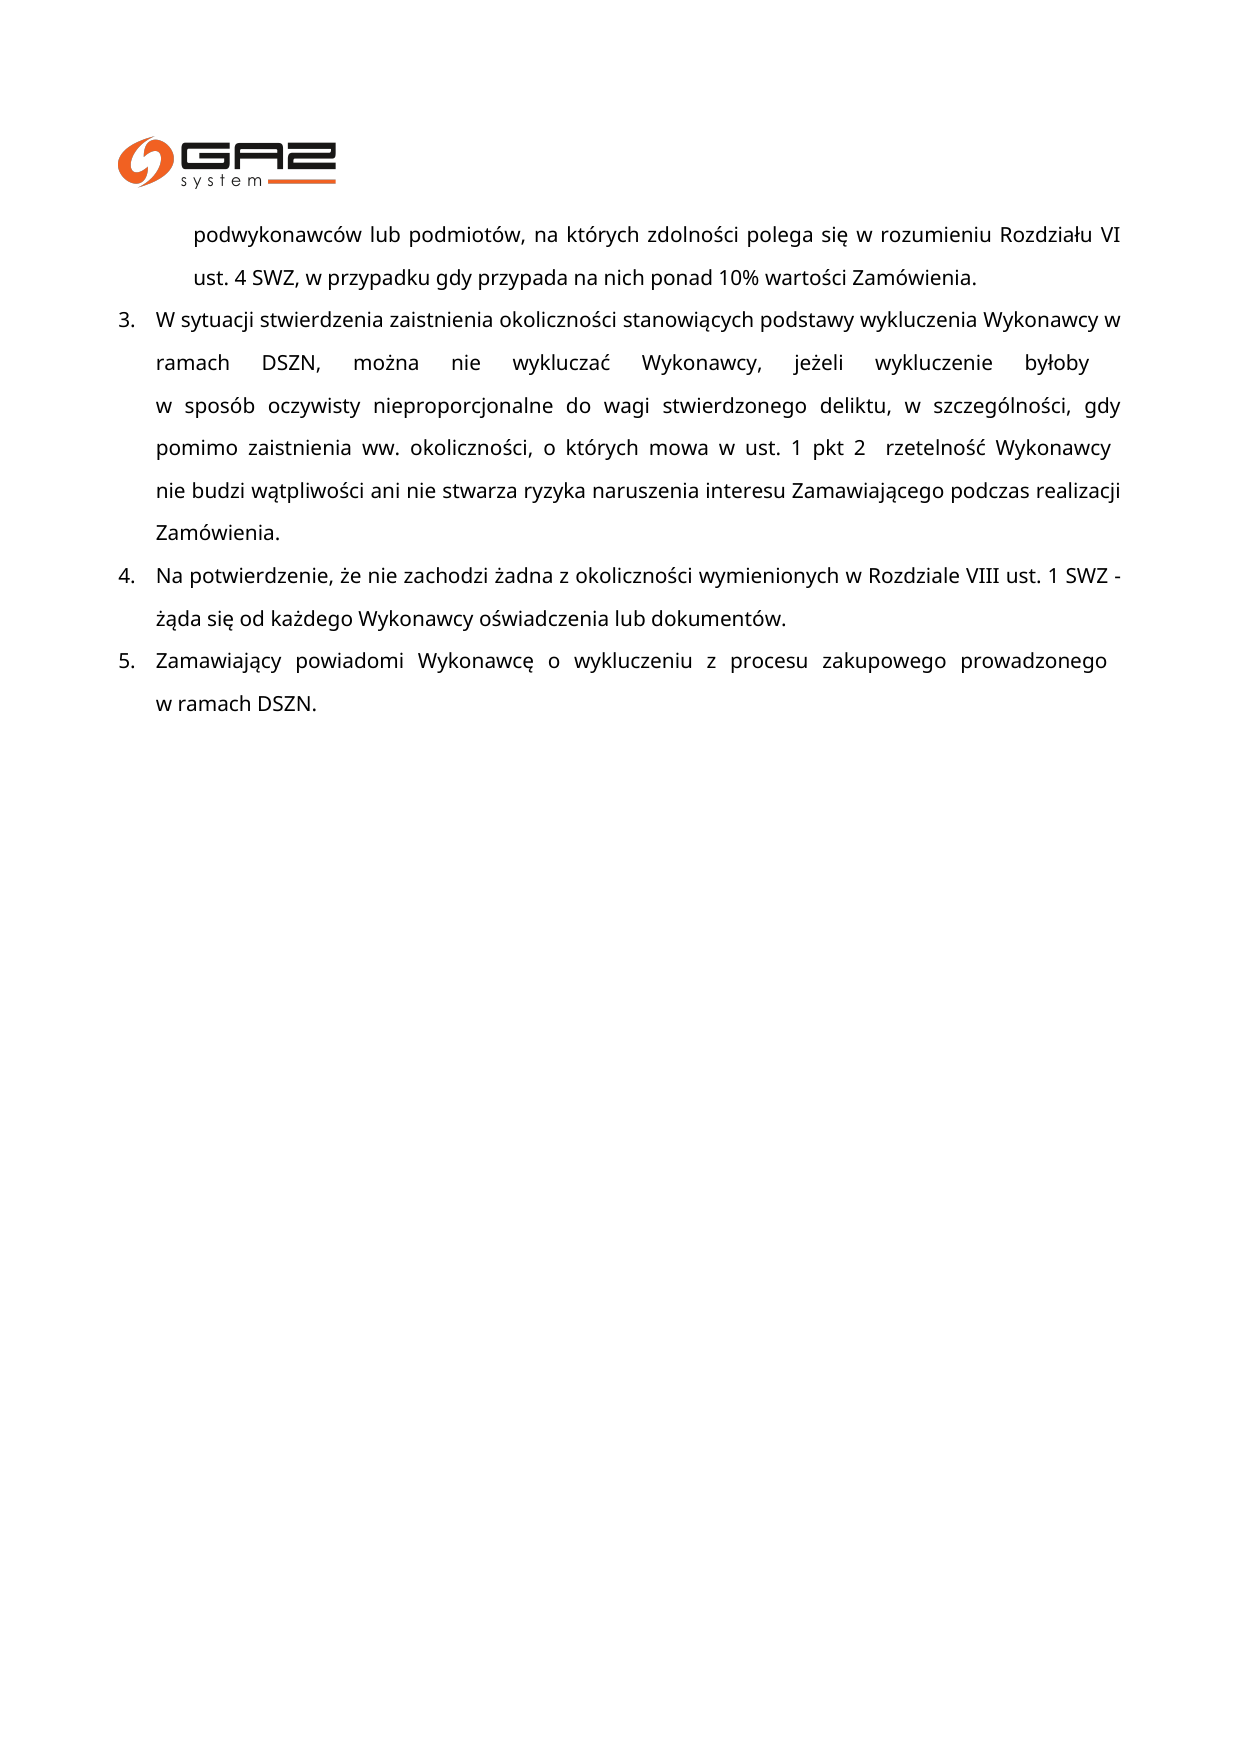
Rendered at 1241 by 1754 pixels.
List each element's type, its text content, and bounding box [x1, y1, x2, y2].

list W sytuacji stwierdzenia zaistnienia okoliczności stanowiących podstawy wykluczenia Wykonawcy w ramach DSZN, można nie wykluczać Wykonawcy, jeżeli wykluczenie byłoby w sposób oczywisty nieproporcjonalne do wagi stwierdzonego deliktu, w szczególności, gdy pomimo zaistnienia ww. okoliczności, o których mowa w ust. 1 pkt 2 rzetelność Wykonawcy nie budzi wątpliwości ani nie stwarza ryzyka naruszenia interesu Zamawiającego podczas realizacji Zamówienia. [118, 306, 1122, 547]
picture [118, 136, 336, 189]
list Zamawiający powiadomi Wykonawcę o wykluczeniu z procesu zakupowego prowadzonego w ramach DSZN. [118, 646, 1122, 717]
list Na potwierdzenie, że nie zachodzi żadna z okoliczności wymienionych w Rozdziale VIII ust. 1 SWZ - żąda się od każdego Wykonawcy oświadczenia lub dokumentów. [118, 561, 1122, 632]
